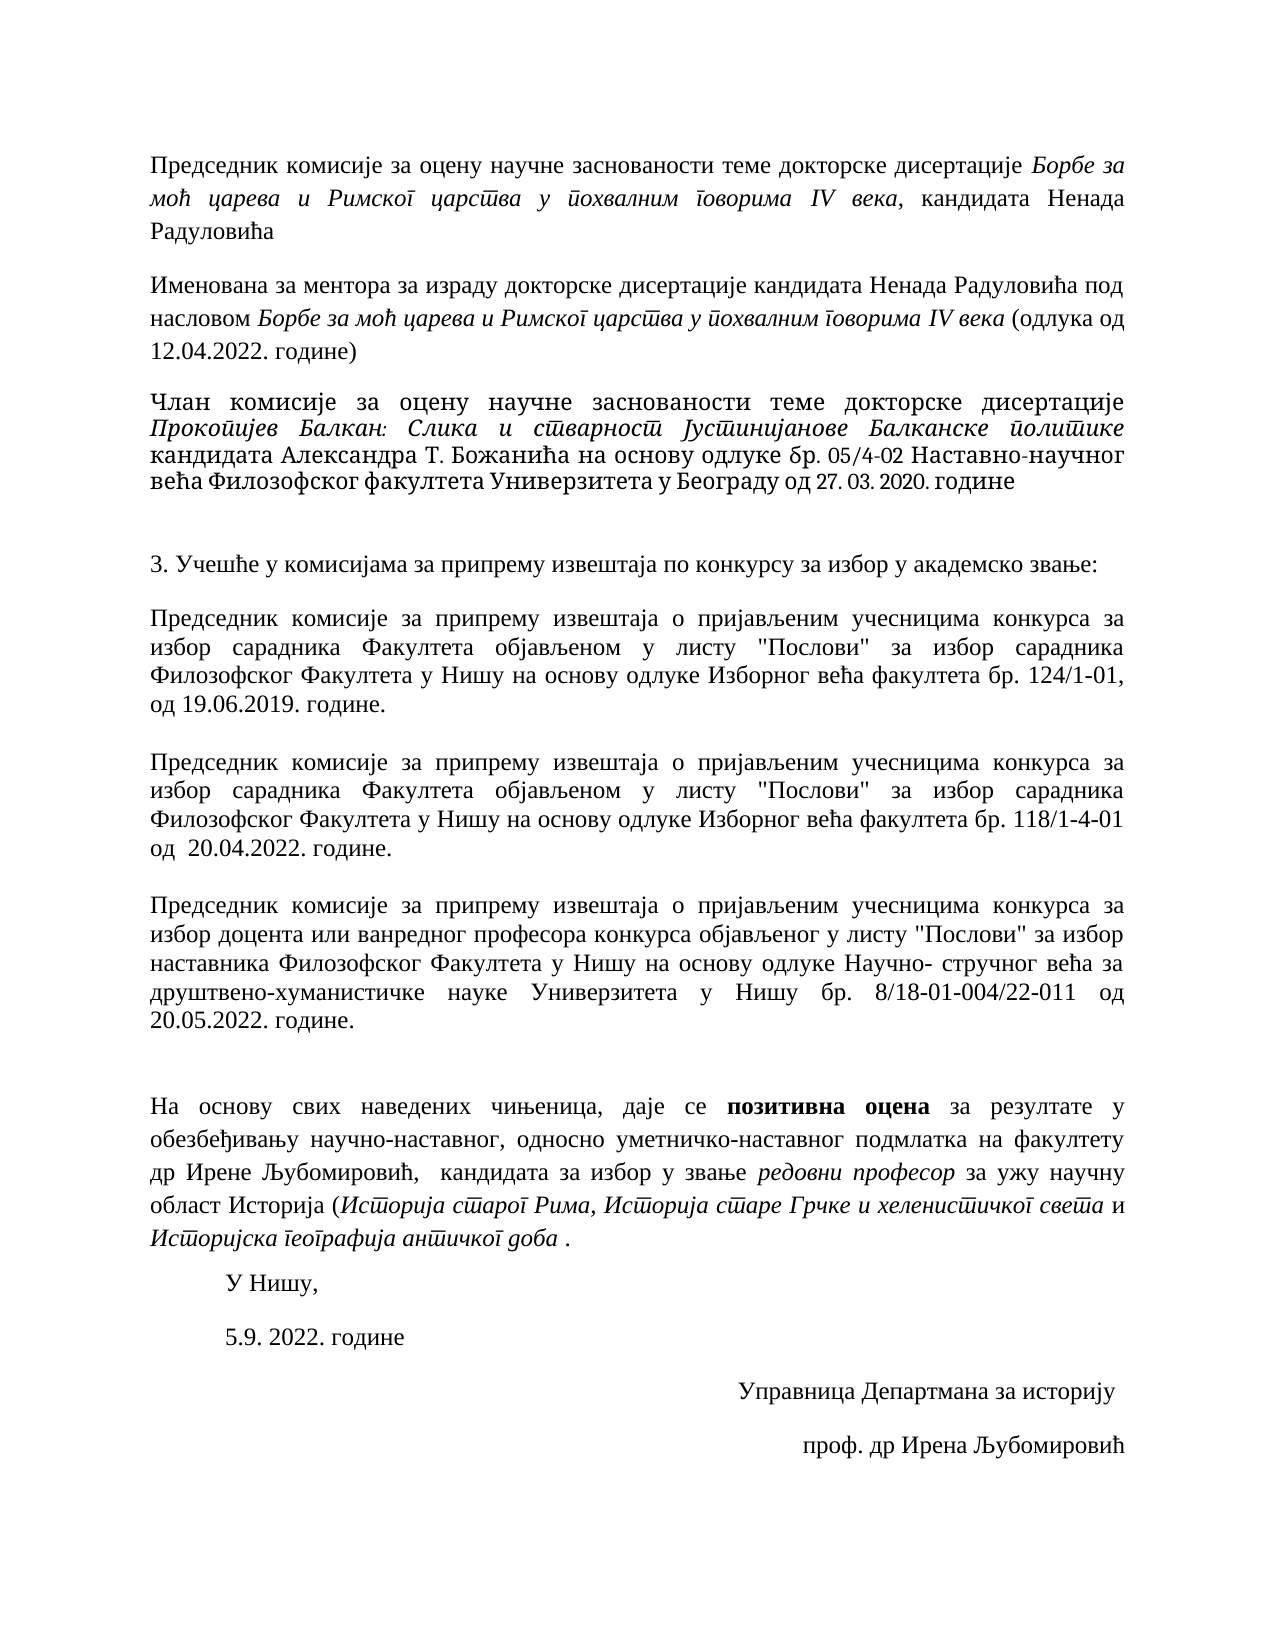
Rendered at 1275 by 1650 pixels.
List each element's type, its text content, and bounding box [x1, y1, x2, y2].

text Председник комисије за оцену научне заснованости теме докторске дисертације Борбе за моћ царева и Римског царства у похвалним говорима IV века, кандидата Ненада Радуловића [150, 150, 1125, 245]
text Управница Департмана за историју [225, 1376, 1125, 1405]
text Председник комисије за припрему извештаја о пријављеним учесницима конкурса за избор доцента или ванредног професора конкурса објављеног у листу "Послови" за избор наставника Филозофског Факултета у Нишу на основу одлуке Научно- стручног већа за друштвено-хуманистичке науке Универзитета у Нишу бр. 8/18-01-004/22-011 од 20.05.2022. године. [150, 890, 1125, 1034]
text Председник комисије за припрему извештаја о пријављеним учесницима конкурса за избор сарадника Факултета објављеном у листу "Послови" за избор сарадника Филозофског Факултета у Нишу на основу одлуке Изборног већа факултета бр. 124/1-01, од 19.06.2019. године. [150, 603, 1125, 718]
text 5.9. 2022. године [225, 1322, 1125, 1351]
text На основу свих наведених чињеница, даје се позитивна оцена за резултате у обезбеђивању научно-наставног, односно уметничко-наставног подмлатка на факултету др Ирене Љубомировић, кандидата за избор у звање редовни професор за ужу научну област Историја (Историја старог Рима, Историја старе Грчке и хеленистичког света и Историјска географија античког доба . [150, 1091, 1125, 1252]
text Именована за ментора за израду докторске дисертације кандидата Ненада Радуловића под насловом Борбе за моћ царева и Римског царства у похвалним говорима IV века (одлука од 12.04.2022. године) [150, 270, 1125, 365]
text проф. др Ирена Љубомировић [225, 1430, 1125, 1459]
text Председник комисије за припрему извештаја о пријављеним учесницима конкурса за избор сарадника Факултета објављеном у листу "Послови" за избор сарадника Филозофског Факултета у Нишу на основу одлуке Изборног већа факултета бр. 118/1-4-01 од 20.04.2022. године. [150, 747, 1125, 862]
text 3. Учешће у комисијама за припрему извештаја по конкурсу за избор у академско звање: [150, 549, 1125, 578]
text Члан комисије за оцену научне заснованости теме докторске дисертације Прокопијев Балкан: Слика и стварност Јустинијанове Балканске политике кандидата Александра Т. Божанића на основу одлуке бр. 05/4-02 Наставно-научног већа Филозофског факултета Универзитета у Београду од 27. 03. 2020. године [150, 390, 1125, 495]
text У Нишу, [225, 1268, 1125, 1297]
